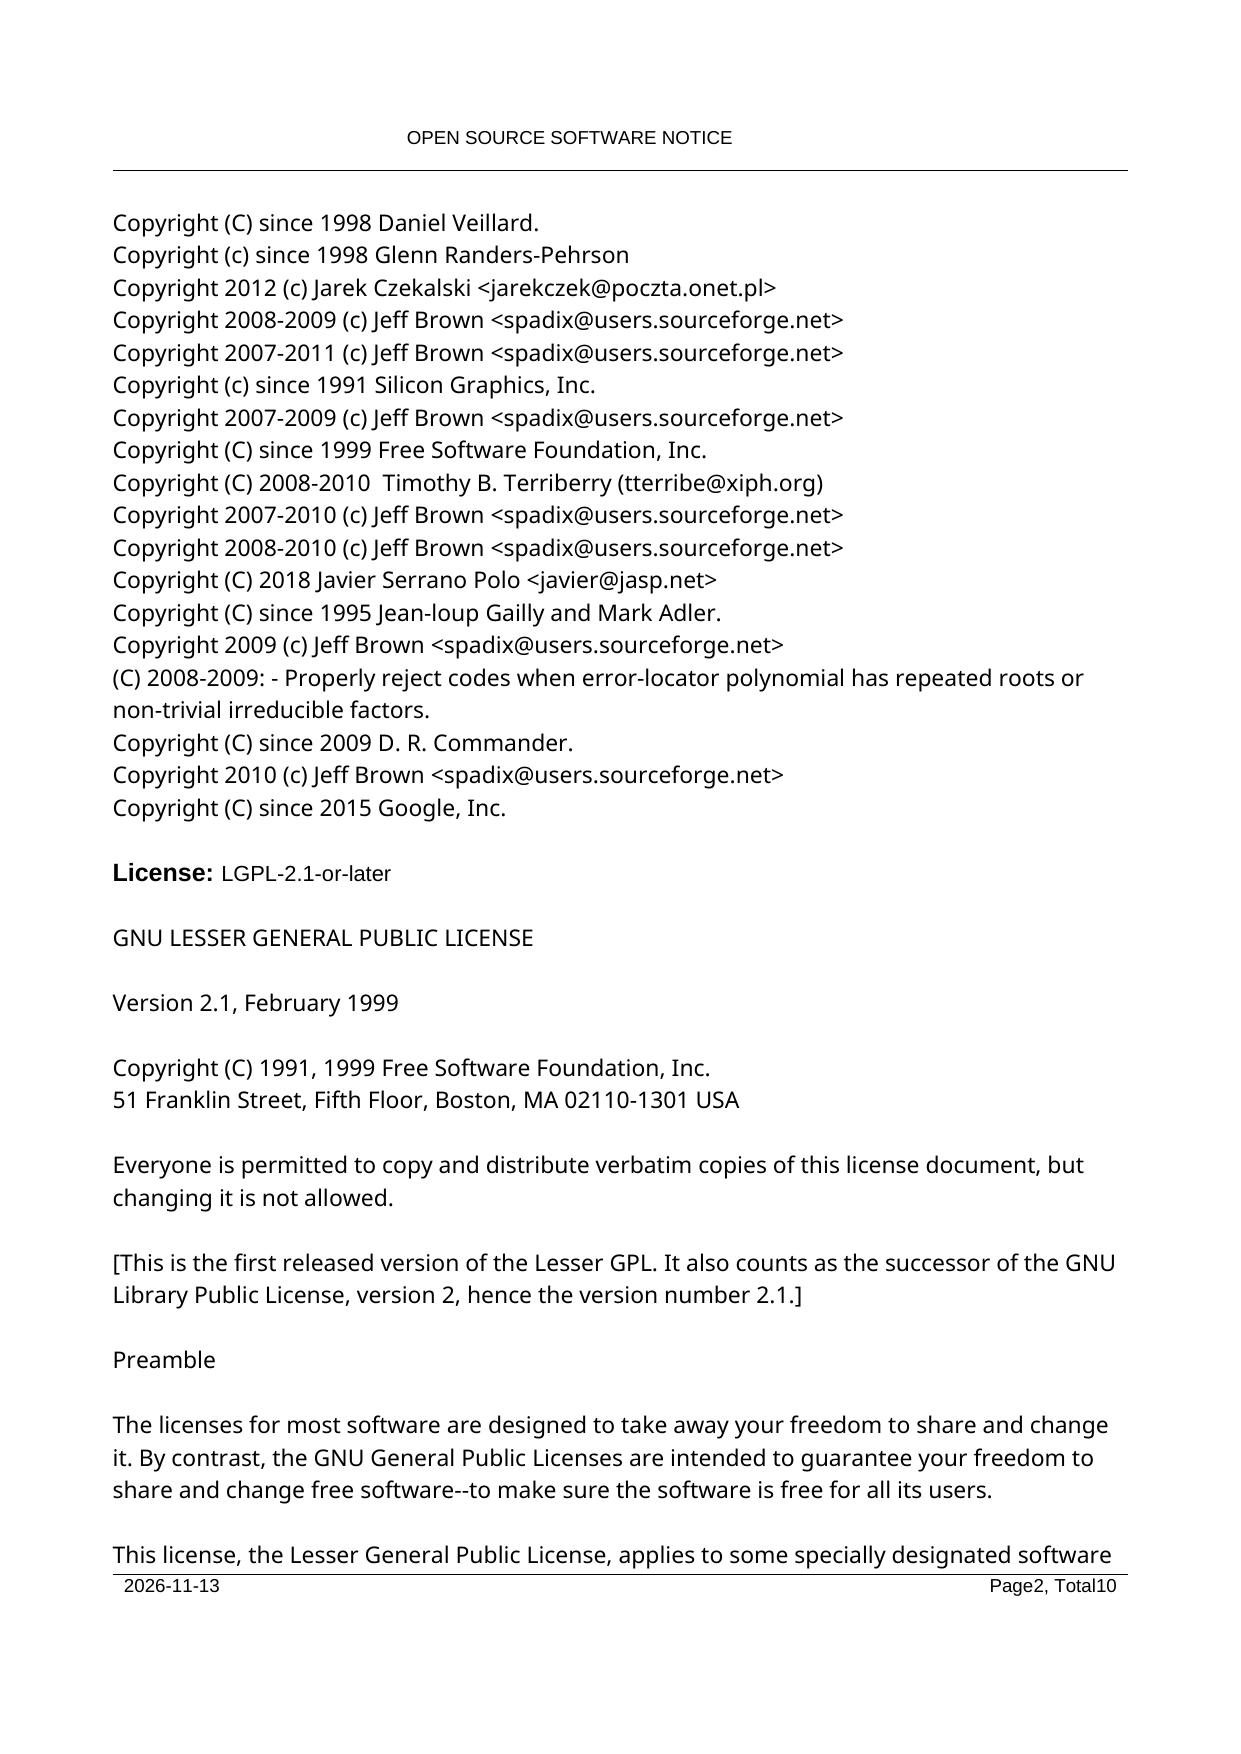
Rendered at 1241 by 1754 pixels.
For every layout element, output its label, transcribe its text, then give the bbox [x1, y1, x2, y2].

text GNU LESSER GENERAL PUBLIC LICENSE [112, 921, 1128, 954]
text Preamble [112, 1344, 1128, 1376]
text [This is the first released version of the Lesser GPL. It also counts as the successor of the GNU Library Public License, version 2, hence the version number 2.1.] [112, 1246, 1128, 1311]
text Version 2.1, February 1999 [112, 986, 1128, 1019]
text License: LGPL-2.1-or-later [112, 856, 1128, 889]
text Everyone is permitted to copy and distribute verbatim copies of this license document, but changing it is not allowed. [112, 1149, 1128, 1214]
text Copyright (C) 1991, 1999 Free Software Foundation, Inc. [112, 1051, 1128, 1084]
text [112, 1539, 1128, 1571]
text 51 Franklin Street, Fifth Floor, Boston, MA 02110-1301 USA [112, 1084, 1128, 1116]
text The licenses for most software are designed to take away your freedom to share and change it. By contrast, the GNU General Public Licenses are intended to guarantee your freedom to share and change free software--to make sure the software is free for all its users. [112, 1409, 1128, 1506]
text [112, 206, 1128, 856]
